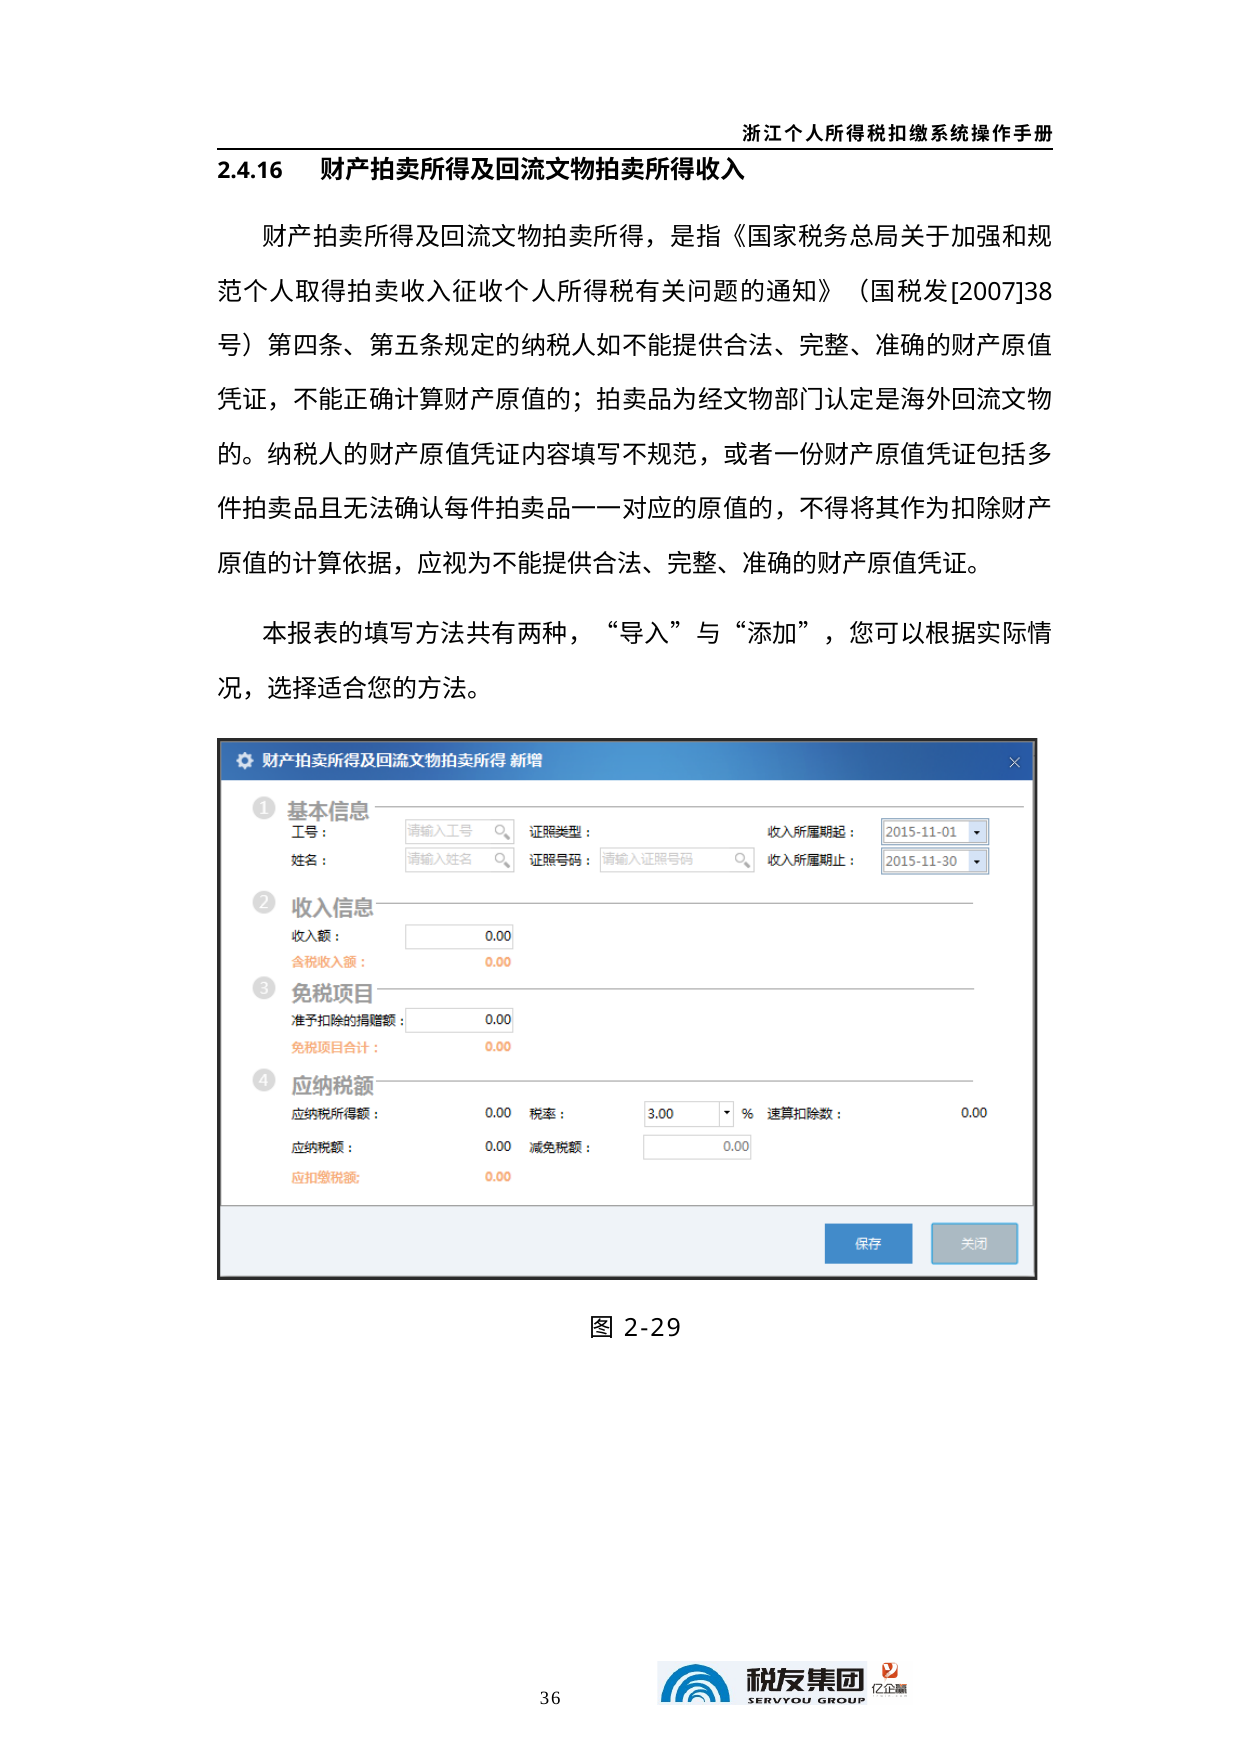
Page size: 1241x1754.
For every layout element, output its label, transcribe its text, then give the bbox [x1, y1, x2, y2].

picture [217, 738, 1038, 1280]
text 财产拍卖所得及回流文物拍卖所得，是指《国家税务总局关于加强和规范个人取得拍卖收入征收个人所得税有关问题的通知》（国税发[2007]38号）第四条、第五条规定的纳税人如不能提供合法、完整、准确的财产原值凭证，不能正确计算财产原值的；拍卖品为经文物部门认定是海外回流文物的。纳税人的财产原值凭证内容填写不规范，或者一份财产原值凭证包括多件拍卖品且无法确认每件拍卖品一一对应的原值的，不得将其作为扣除财产原值的计算依据，应视为不能提供合法、完整、准确的财产原值凭证。 [217, 217, 1053, 579]
text 本报表的填写方法共有两种，“导入”与“添加”，您可以根据实际情况，选择适合您的方法。 [217, 614, 1053, 704]
subtitle 财产拍卖所得及回流文物拍卖所得收入 [217, 150, 1053, 186]
picture [657, 1661, 914, 1705]
text 图 2-29 [217, 1308, 1053, 1344]
